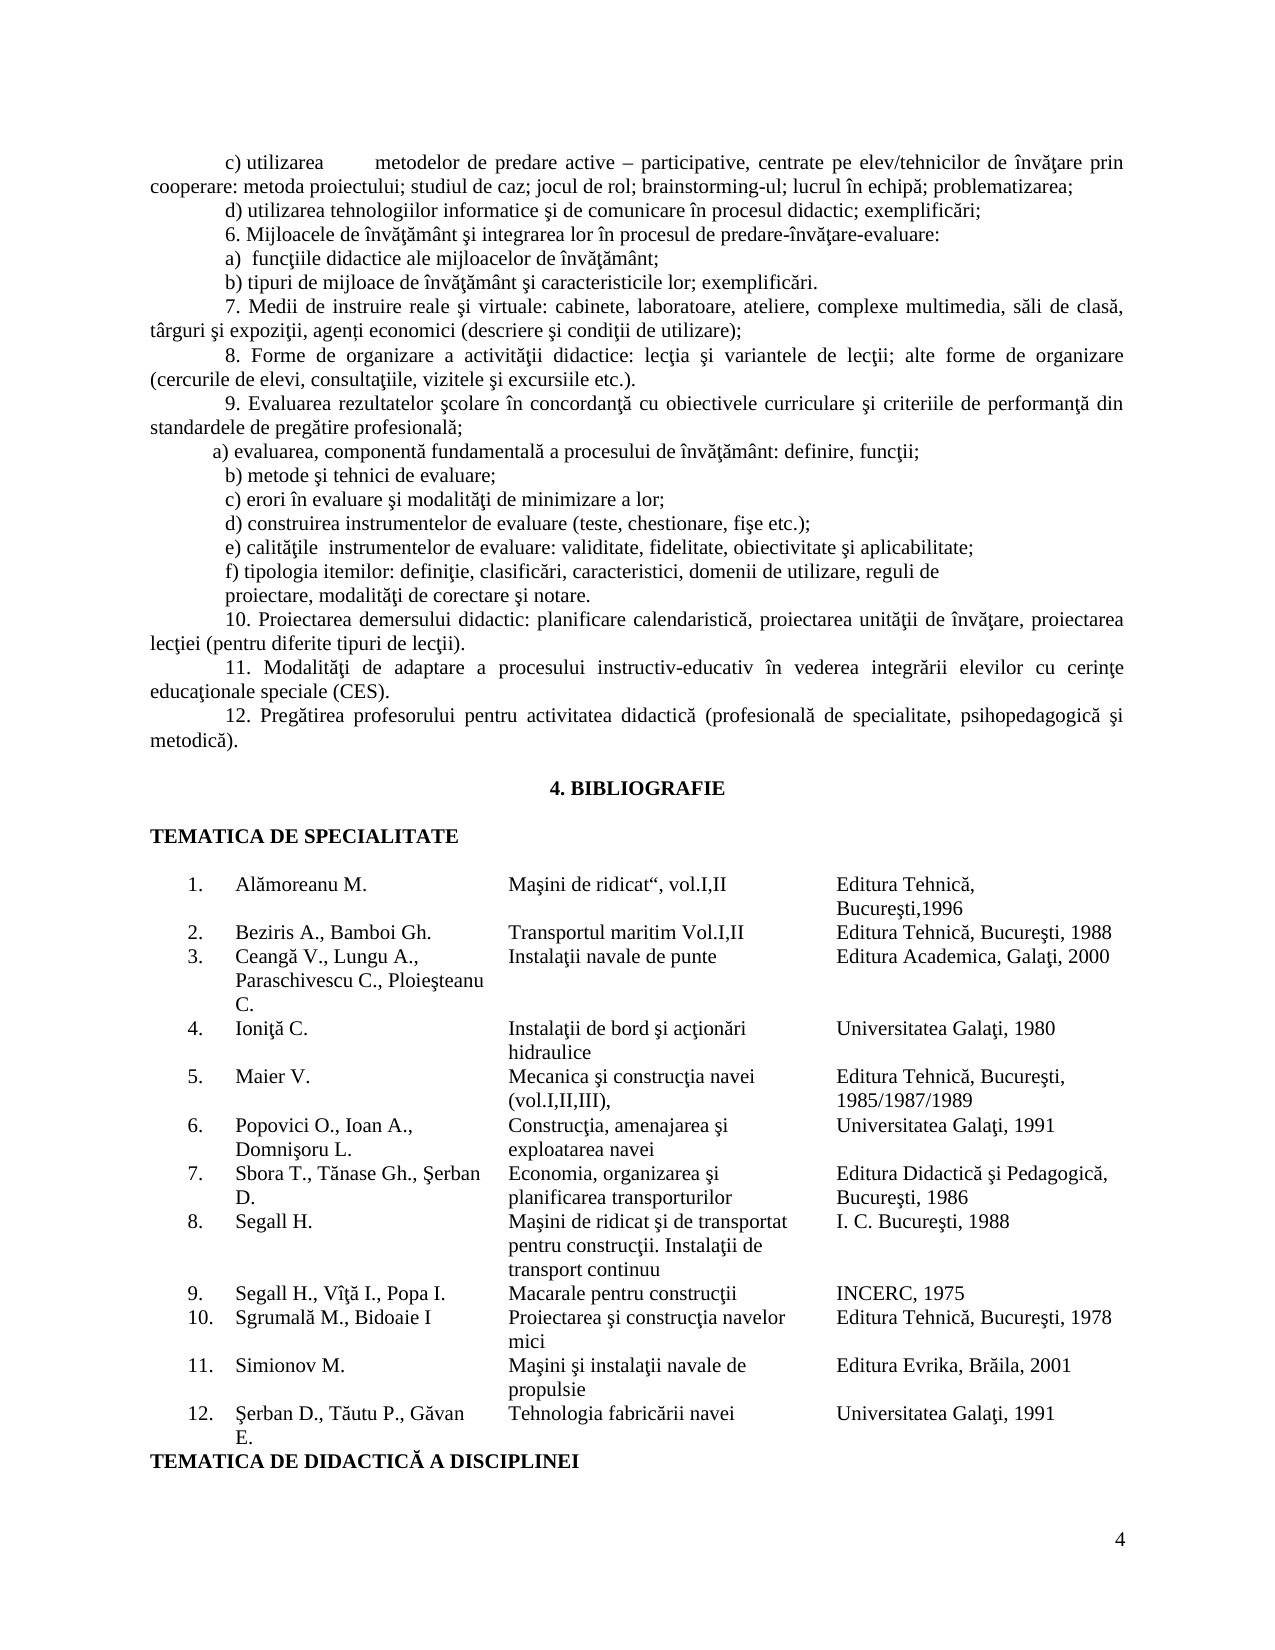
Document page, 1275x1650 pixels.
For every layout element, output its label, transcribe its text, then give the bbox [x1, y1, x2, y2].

text 11. Modalităţi de adaptare a procesului instructiv-educativ în vederea integrării elevilor cu cerinţe educaţionale speciale (CES). [150, 655, 1125, 703]
table_cell Ceangă V., Lungu A., Paraschivescu C., Ploieşteanu C. [224, 944, 497, 1016]
text b) metode şi tehnici de evaluare; [150, 463, 1125, 487]
text 4. BIBLIOGRAFIE [150, 776, 1125, 800]
table_cell Beziris A., Bamboi Gh. [224, 920, 497, 944]
text 6. Mijloacele de învăţământ şi integrarea lor în procesul de predare-învăţare-evaluare: [150, 222, 1125, 246]
table_cell Sbora T., Tănase Gh., Şerban D. [224, 1161, 497, 1209]
table_cell Universitatea Galaţi, 1980 [825, 1016, 1153, 1064]
text TEMATICA DE SPECIALITATE [150, 824, 1125, 848]
text c) erori în evaluare şi modalităţi de minimizare a lor; [150, 487, 1125, 511]
table_cell Segall H., Vîţă I., Popa I. [224, 1281, 497, 1305]
table_cell Sgrumală M., Bidoaie I [224, 1305, 497, 1353]
table_cell Instalaţii navale de punte [497, 944, 825, 1016]
text c) utilizarea metodelor de predare active – participative, centrate pe elev/tehnicilor de învăţare prin cooperare: metoda proiectului; studiul de caz; jocul de rol; brainstorming-ul; lucrul în echipă; problematizarea; [150, 150, 1125, 198]
table_cell Simionov M. [224, 1353, 497, 1401]
text a) evaluarea, componentă fundamentală a procesului de învăţământ: definire, funcţii; [150, 439, 1125, 463]
table_cell Macarale pentru construcţii [497, 1281, 825, 1305]
text d) construirea instrumentelor de evaluare (teste, chestionare, fişe etc.); [150, 511, 1125, 535]
table_cell [139, 1209, 224, 1281]
text e) calităţile instrumentelor de evaluare: validitate, fidelitate, obiectivitate şi aplicabilitate; [150, 535, 1125, 559]
table_cell INCERC, 1975 [825, 1281, 1153, 1305]
table_cell [139, 944, 224, 1016]
table_cell Economia, organizarea şi planificarea transporturilor [497, 1161, 825, 1209]
table_cell [139, 1113, 224, 1161]
table_cell Instalaţii de bord şi acţionări hidraulice [497, 1016, 825, 1064]
text 7. Medii de instruire reale şi virtuale: cabinete, laboratoare, ateliere, complexe multimedia, săli de clasă, târguri şi expoziţii, agenți economici (descriere şi condiţii de utilizare); [150, 294, 1125, 342]
table_cell [139, 1161, 224, 1209]
table_header Alămoreanu M. [224, 872, 497, 920]
text 8. Forme de organizare a activităţii didactice: lecţia şi variantele de lecţii; alte forme de organizare (cercurile de elevi, consultaţiile, vizitele şi excursiile etc.). [150, 342, 1125, 391]
table_cell Mecanica şi construcţia navei (vol.I,II,III), [497, 1064, 825, 1112]
text 10. Proiectarea demersului didactic: planificare calendaristică, proiectarea unităţii de învăţare, proiectarea lecţiei (pentru diferite tipuri de lecţii). [150, 607, 1125, 655]
table_cell Maşini de ridicat şi de transportat pentru construcţii. Instalaţii de transport continuu [497, 1209, 825, 1281]
table_cell [139, 920, 224, 944]
table_cell Editura Academica, Galaţi, 2000 [825, 944, 1153, 1016]
table_header Editura Tehnică, Bucureşti,1996 [825, 872, 1153, 920]
text f) tipologia itemilor: definiţie, clasificări, caracteristici, domenii de utilizare, reguli de [150, 559, 1125, 583]
table_cell Maier V. [224, 1064, 497, 1112]
table_cell [139, 1353, 224, 1401]
text 9. Evaluarea rezultatelor şcolare în concordanţă cu obiectivele curriculare şi criteriile de performanţă din standardele de pregătire profesională; [150, 391, 1125, 439]
table_cell Construcţia, amenajarea şi exploatarea navei [497, 1113, 825, 1161]
table_cell [139, 1064, 224, 1112]
table_cell Transportul maritim Vol.I,II [497, 920, 825, 944]
table_cell Ioniţă C. [224, 1016, 497, 1064]
table_cell Editura Tehnică, Bucureşti, 1978 [825, 1305, 1153, 1353]
table_cell Şerban D., Tăutu P., Găvan E. [224, 1401, 497, 1449]
text proiectare, modalităţi de corectare şi notare. [150, 583, 1125, 607]
table_cell Tehnologia fabricării navei [497, 1401, 825, 1449]
table_header Maşini de ridicat“, vol.I,II [497, 872, 825, 920]
table_cell Editura Tehnică, Bucureşti, 1988 [825, 920, 1153, 944]
table_cell [139, 1305, 224, 1353]
table_cell [139, 1281, 224, 1305]
table_cell Segall H. [224, 1209, 497, 1281]
text d) utilizarea tehnologiilor informatice şi de comunicare în procesul didactic; exemplificări; [150, 198, 1125, 222]
table_cell Editura Evrika, Brăila, 2001 [825, 1353, 1153, 1401]
table_cell Maşini şi instalaţii navale de propulsie [497, 1353, 825, 1401]
table_cell [139, 1401, 224, 1449]
table_header [139, 872, 224, 920]
table_cell Editura Didactică şi Pedagogică, Bucureşti, 1986 [825, 1161, 1153, 1209]
table_cell Proiectarea şi construcţia navelor mici [497, 1305, 825, 1353]
table_cell Universitatea Galaţi, 1991 [825, 1401, 1153, 1449]
table_cell Editura Tehnică, Bucureşti, 1985/1987/1989 [825, 1064, 1153, 1112]
text b) tipuri de mijloace de învăţământ şi caracteristicile lor; exemplificări. [150, 270, 1125, 294]
table_cell [139, 1016, 224, 1064]
table_cell Universitatea Galaţi, 1991 [825, 1113, 1153, 1161]
text a) funcţiile didactice ale mijloacelor de învăţământ; [150, 246, 1125, 270]
table_cell Popovici O., Ioan A., Domnişoru L. [224, 1113, 497, 1161]
text TEMATICA DE DIDACTICĂ A DISCIPLINEI [150, 1449, 1125, 1473]
table_cell I. C. Bucureşti, 1988 [825, 1209, 1153, 1281]
text 12. Pregătirea profesorului pentru activitatea didactică (profesională de specialitate, psihopedagogică şi metodică). [150, 703, 1125, 752]
